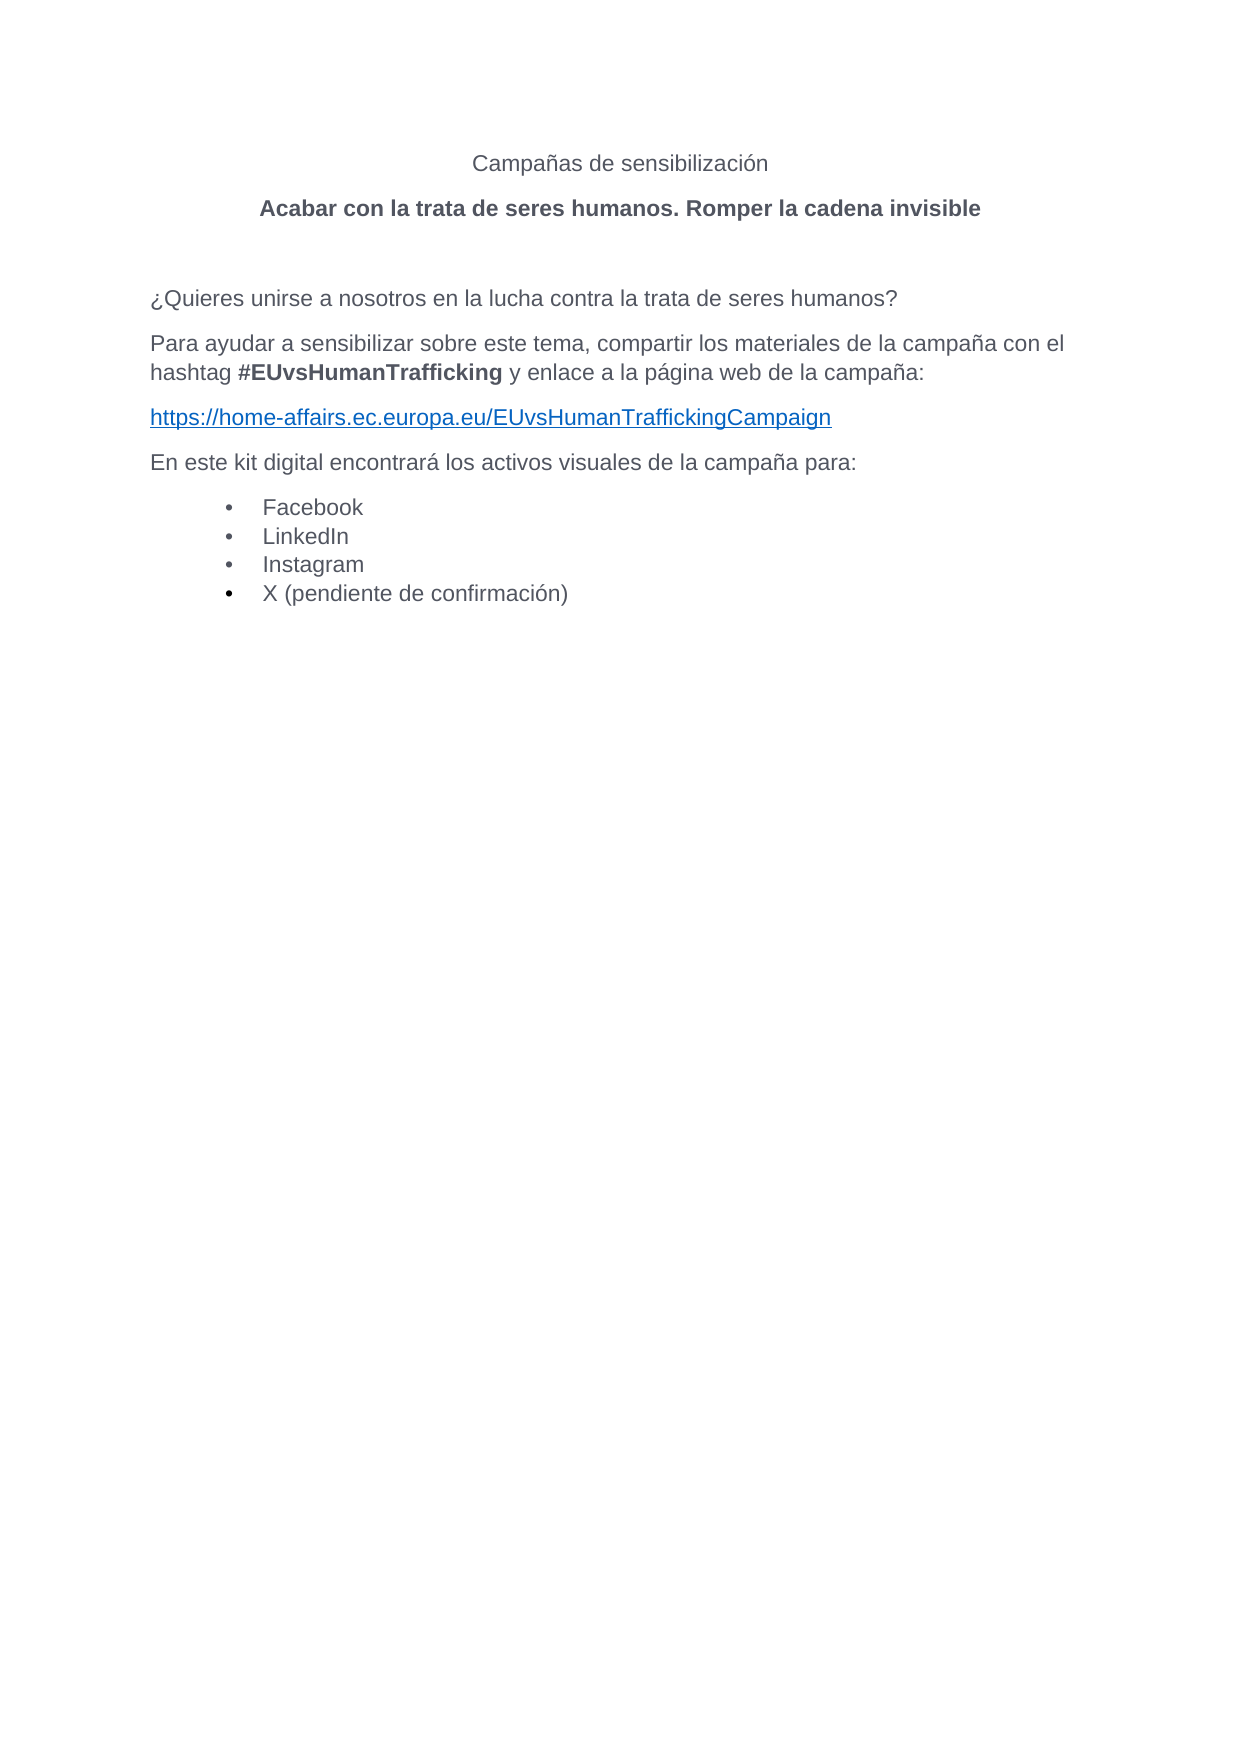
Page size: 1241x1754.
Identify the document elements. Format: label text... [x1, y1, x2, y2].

text ¿Quieres unirse a nosotros en la lucha contra la trata de seres humanos? [150, 285, 1090, 312]
list Facebook [225, 494, 1090, 521]
text https://home-affairs.ec.europa.eu/EUvsHumanTraffickingCampaign [150, 404, 1090, 430]
list Instagram [225, 551, 1090, 577]
list X (pendiente de confirmación) [225, 579, 1090, 606]
text Para ayudar a sensibilizar sobre este tema, compartir los materiales de la campaña con el hashtag #EUvsHumanTrafficking y enlace a la página web de la campaña: [150, 330, 1090, 385]
text En este kit digital encontrará los activos visuales de la campaña para: [150, 449, 1090, 475]
list LinkedIn [225, 523, 1090, 549]
text Campañas de sensibilización [150, 150, 1090, 176]
text Acabar con la trata de seres humanos. Romper la cadena invisible [150, 195, 1090, 221]
